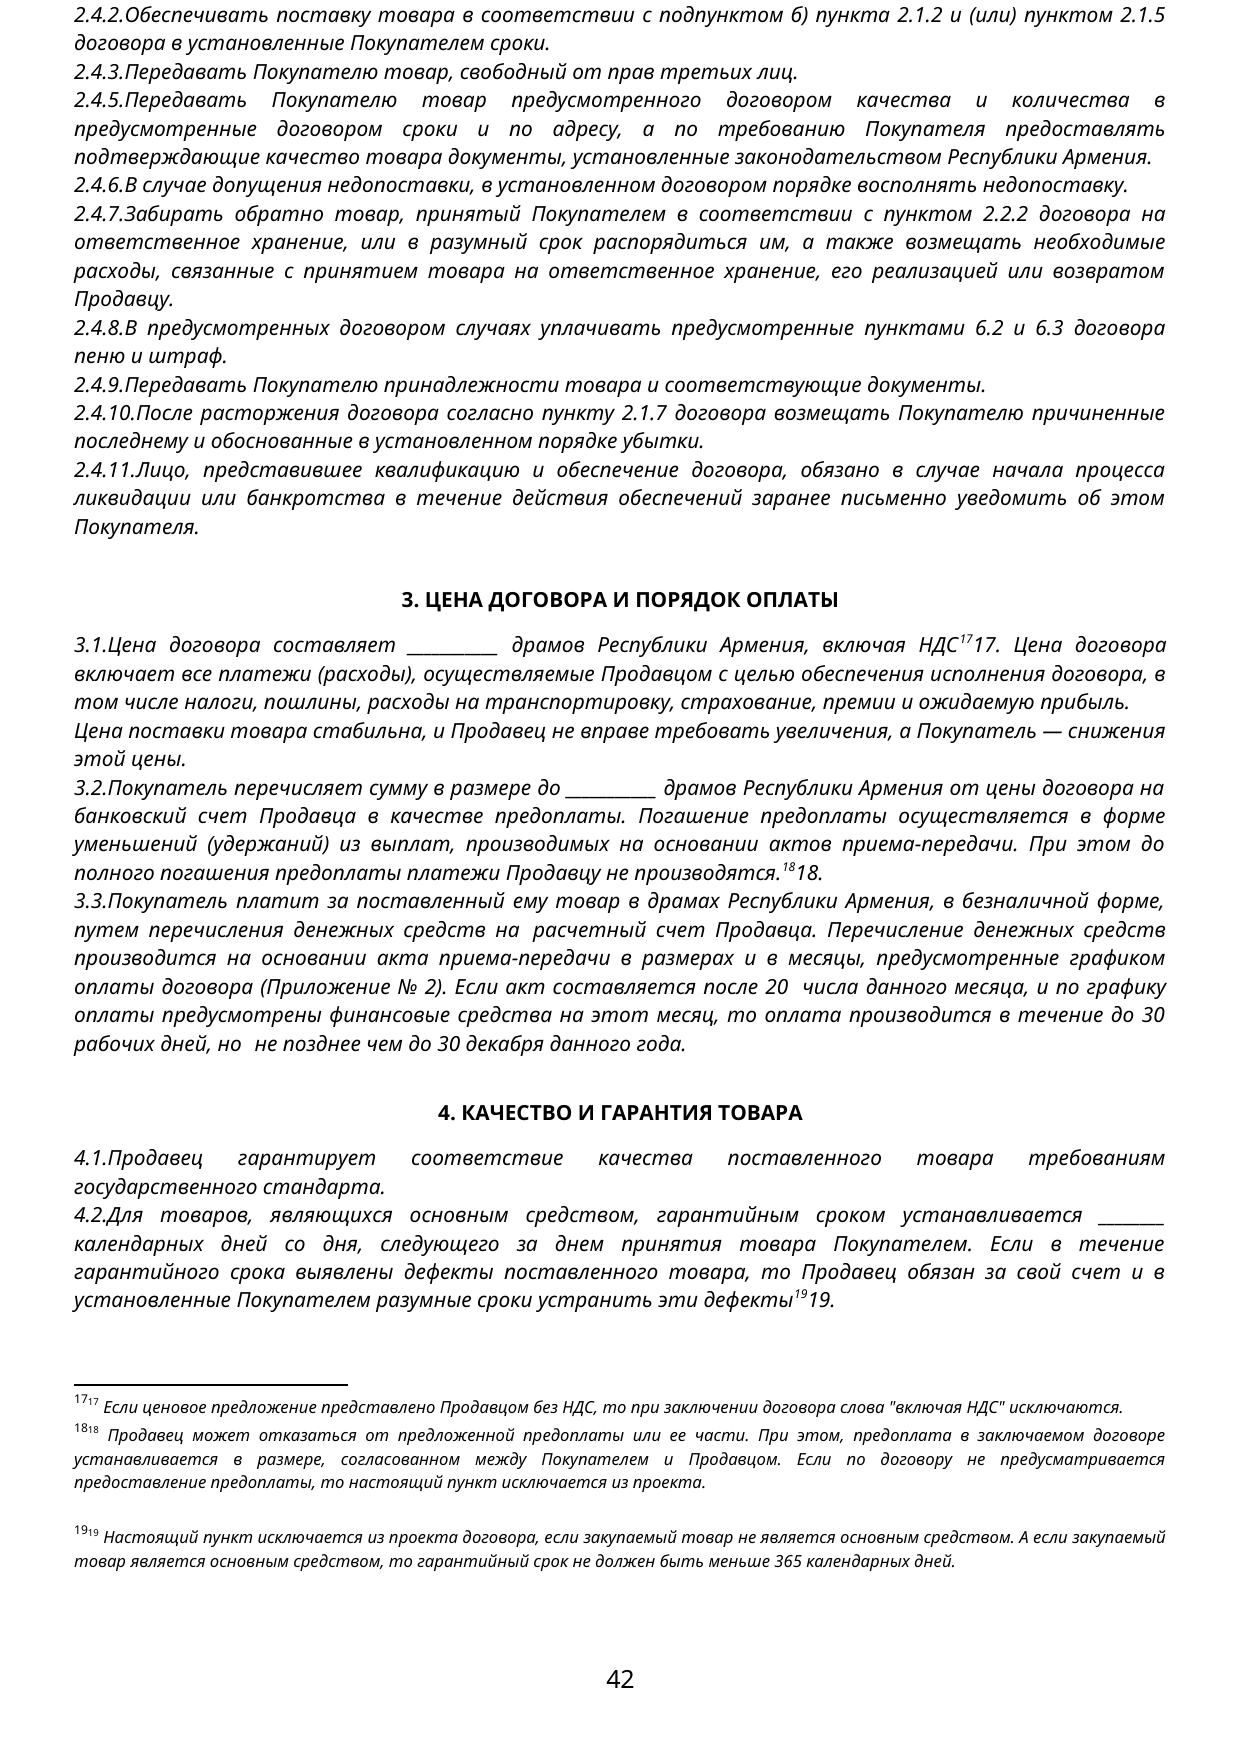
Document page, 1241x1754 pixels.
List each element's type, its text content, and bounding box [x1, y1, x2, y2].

text 2.4.9.Передавать Покупателю принадлежности товара и соответствующие документы. [74, 370, 1167, 398]
text 2.4.5.Передавать Покупателю товар предусмотренного договором качества и количества в предусмотренные договором сроки и по адресу, а по требованию Покупателя предоставлять подтверждающие качество товара документы, установленные законодательством Республики Армения. [74, 85, 1167, 171]
text 2.4.8.В предусмотренных договором случаях уплачивать предусмотренные пунктами 6.2 и 6.3 договора пеню и штраф. [74, 313, 1167, 370]
text 4.2.Для товаров, являющихся основным средством, гарантийным сроком устанавливается ________ календарных дней со дня, следующего за днем принятия товара Покупателем. Если в течение гарантийного срока выявлены дефекты поставленного товара, то Продавец обязан за свой счет и в установленные Покупателем разумные сроки устранить эти дефекты19. [74, 1200, 1167, 1314]
text 4. КАЧЕСТВО И ГАРАНТИЯ ТОВАРА [74, 1098, 1167, 1127]
text Цена поставки товара стабильна, и Продавец не вправе требовать увеличения, а Покупатель — снижения этой цены. [74, 716, 1167, 773]
text 2.4.11.Лицо, представившее квалификацию и обеспечение договора, обязано в случае начала процесса ликвидации или банкротства в течение действия обеспечений заранее письменно уведомить об этом Покупателя. [74, 455, 1167, 540]
text 3.1.Цена договора составляет ___________ драмов Республики Армения, включая НДС17. Цена договора включает все платежи (расходы), осуществляемые Продавцом с целью обеспечения исполнения договора, в том числе налоги, пошлины, расходы на транспортировку, страхование, премии и ожидаемую прибыль. [74, 631, 1167, 716]
text 2.4.2.Обеспечивать поставку товара в соответствии с подпунктом б) пункта 2.1.2 и (или) пунктом 2.1.5 договора в установленные Покупателем сроки. [74, 0, 1167, 57]
text 2.4.3.Передавать Покупателю товар, свободный от прав третьих лиц. [74, 57, 1167, 85]
text 4.1.Продавец гарантирует соответствие качества поставленного товара требованиям государственного стандарта. [74, 1143, 1167, 1200]
text 3.3.Покупатель платит за поставленный ему товар в драмах Республики Армения, в безналичной форме, путем перечисления денежных средств на расчетный счет Продавца. Перечисление денежных средств производится на основании акта приема-передачи в размерах и в месяцы, предусмотренные графиком оплаты договора (Приложение № 2). Если акт составляется после 20 числа данного месяца, и по графику оплаты предусмотрены финансовые средства на этот месяц, то оплата производится в течение до 30 рабочих дней, но не позднее чем до 30 декабря данного года. [74, 886, 1167, 1057]
text 3. ЦЕНА ДОГОВОРА И ПОРЯДОК ОПЛАТЫ [74, 585, 1167, 614]
text 2.4.10.После расторжения договора согласно пункту 2.1.7 договора возмещать Покупателю причиненные последнему и обоснованные в установленном порядке убытки. [74, 398, 1167, 455]
text 2.4.6.В случае допущения недопоставки, в установленном договором порядке восполнять недопоставку. [74, 171, 1167, 199]
text 3.2.Покупатель перечисляет сумму в размере до ___________ драмов Республики Армения от цены договора на банковский счет Продавца в качестве предоплаты. Погашение предоплаты осуществляется в форме уменьшений (удержаний) из выплат, производимых на основании актов приема-передачи. При этом до полного погашения предоплаты платежи Продавцу не производятся.18. [74, 773, 1167, 886]
text 2.4.7.Забирать обратно товар, принятый Покупателем в соответствии с пунктом 2.2.2 договора на ответственное хранение, или в разумный срок распорядиться им, а также возмещать необходимые расходы, связанные с принятием товара на ответственное хранение, его реализацией или возвратом Продавцу. [74, 199, 1167, 313]
